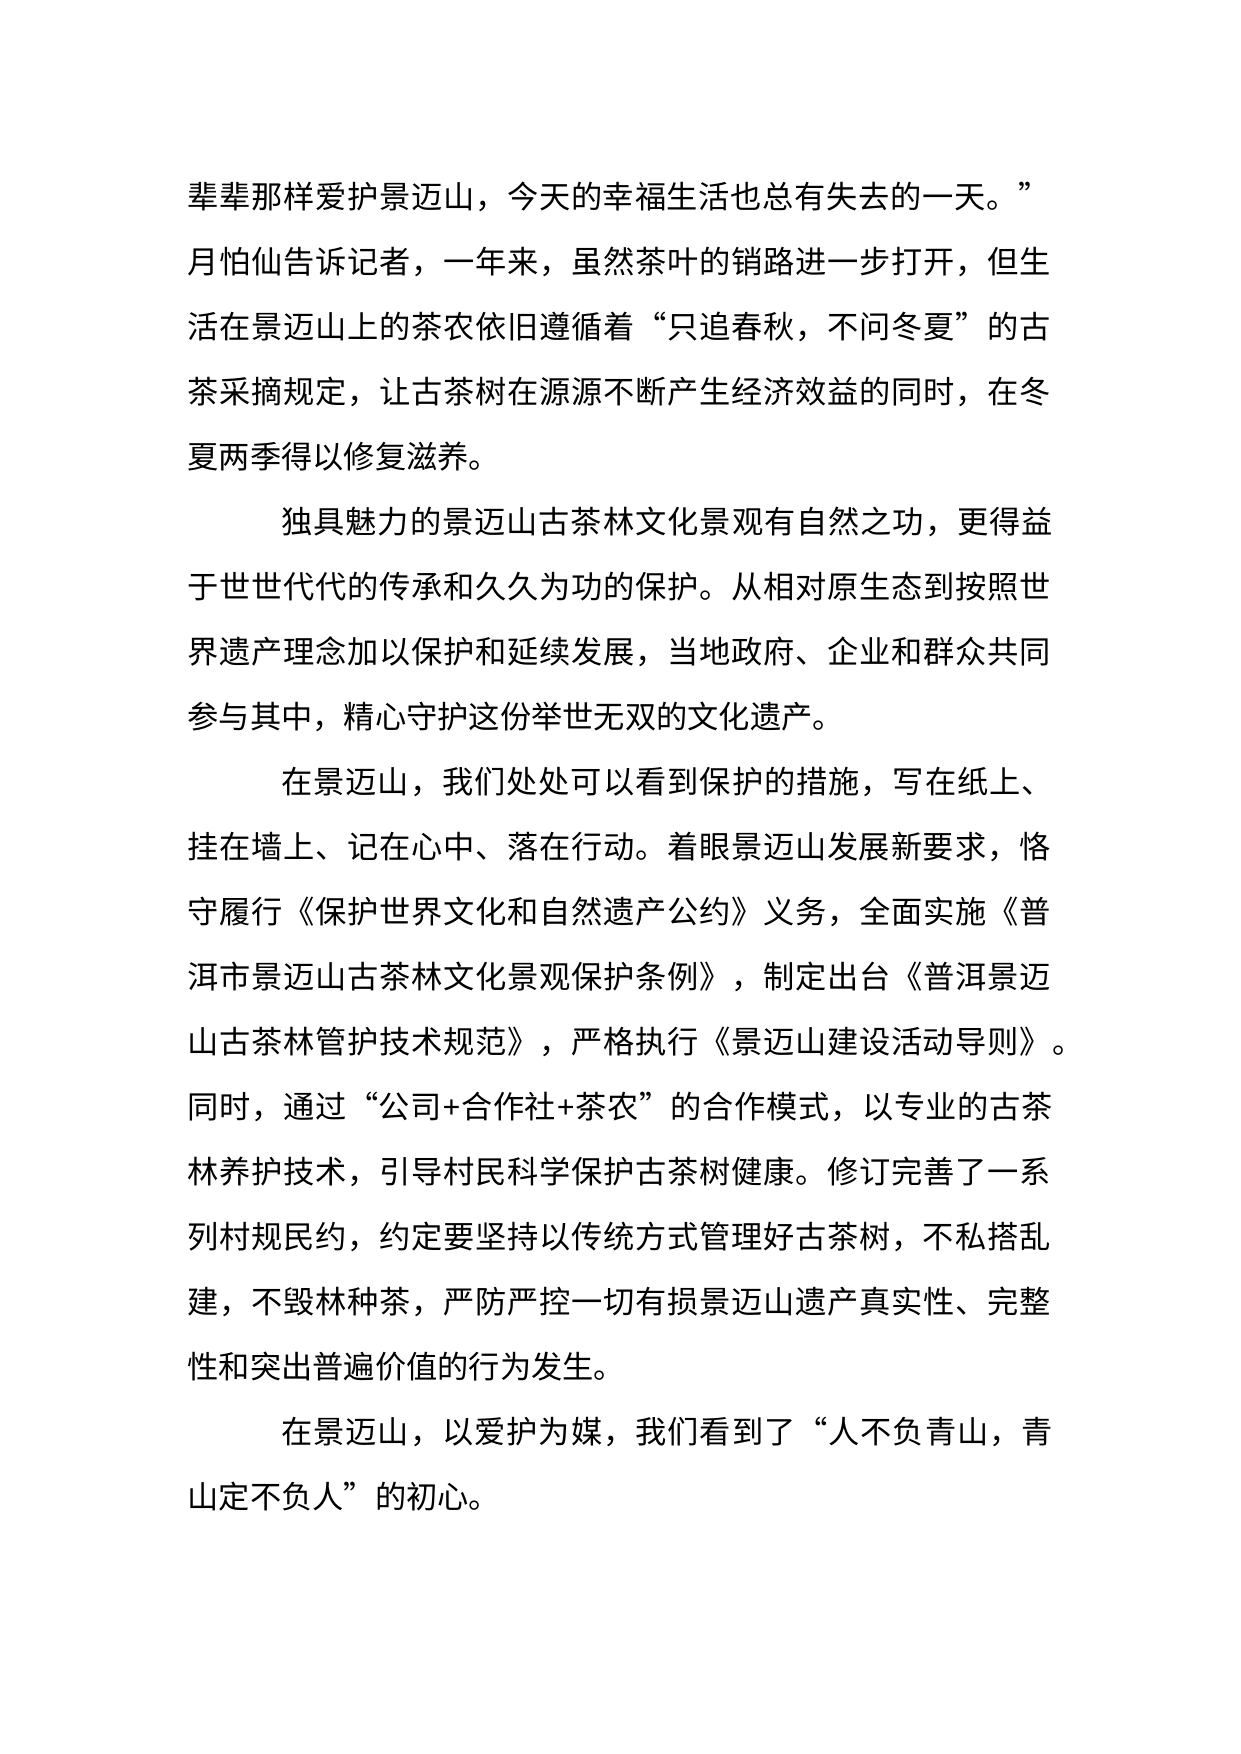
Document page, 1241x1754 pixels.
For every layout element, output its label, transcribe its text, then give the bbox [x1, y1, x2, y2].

text 在景迈山，以爱护为媒，我们看到了“人不负青山，青山定不负人”的初心。 [187, 1397, 1053, 1527]
text 在景迈山，我们处处可以看到保护的措施，写在纸上、挂在墙上、记在心中、落在行动。着眼景迈山发展新要求，恪守履行《保护世界文化和自然遗产公约》义务，全面实施《普洱市景迈山古茶林文化景观保护条例》，制定出台《普洱景迈山古茶林管护技术规范》，严格执行《景迈山建设活动导则》。同时，通过“公司+合作社+茶农”的合作模式，以专业的古茶林养护技术，引导村民科学保护古茶树健康。修订完善了一系列村规民约，约定要坚持以传统方式管理好古茶树，不私搭乱建，不毁林种茶，严防严控一切有损景迈山遗产真实性、完整性和突出普遍价值的行为发生。 [187, 747, 1053, 1397]
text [187, 162, 1053, 487]
text 独具魅力的景迈山古茶林文化景观有自然之功，更得益于世世代代的传承和久久为功的保护。从相对原生态到按照世界遗产理念加以保护和延续发展，当地政府、企业和群众共同参与其中，精心守护这份举世无双的文化遗产。 [187, 487, 1053, 747]
